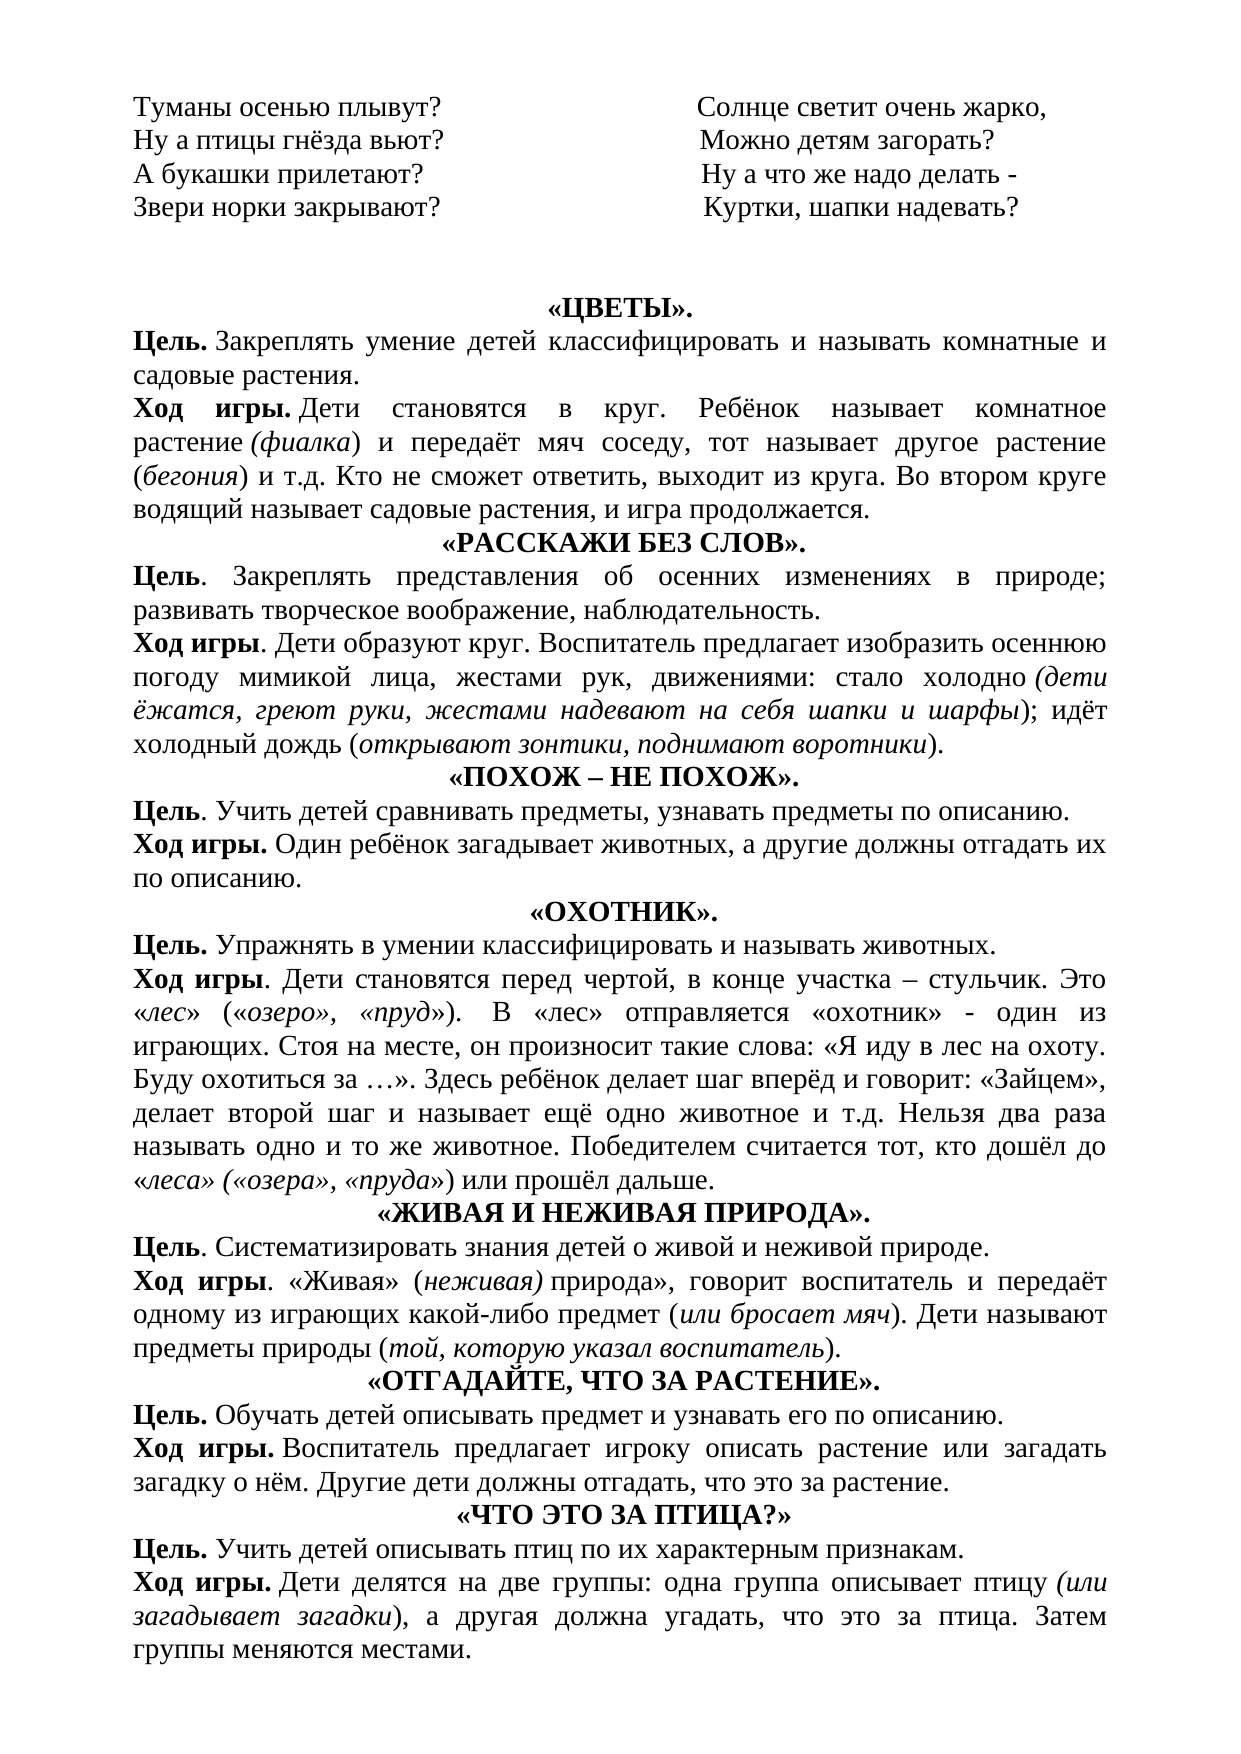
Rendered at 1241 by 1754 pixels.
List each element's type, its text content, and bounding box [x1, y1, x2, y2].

text «ОТГАДАЙТЕ, ЧТО ЗА РАСТЕНИЕ». [133, 1363, 1107, 1397]
text Ход игры. Дети становятся перед чертой, в конце участка – стульчик. Это «лес» («озеро», «пруд»). В «лес» отправляется «охотник» - один из играющих. Стоя на месте, он произносит такие слова: «Я иду в лес на охоту. Буду охотиться за …». Здесь ребёнок делает шаг вперёд и говорит: «Зайцем», делает второй шаг и называет ещё одно животное и т.д. Нельзя два раза называть одно и то же животное. Победителем считается тот, кто дошёл до «леса» («озера», «пруда») или прошёл дальше. [133, 961, 1107, 1196]
text А букашки прилетают? Ну а что же надо делать - [133, 156, 1107, 189]
text Цель. Упражнять в умении классифицировать и называть животных. [133, 927, 1107, 961]
text «РАССКАЖИ БЕЗ СЛОВ». [133, 525, 1107, 558]
text Цель. Систематизировать знания детей о живой и неживой природе. [133, 1229, 1107, 1263]
text Цель. Учить детей сравнивать предметы, узнавать предметы по описанию. [133, 793, 1107, 827]
text Ход игры. Дети образуют круг. Воспитатель предлагает изобразить осеннюю погоду мимикой лица, жестами рук, движениями: стало холодно (дети ёжатся, греют руки, жестами надевают на себя шапки и шарфы); идёт холодный дождь (открывают зонтики, поднимают воротники). [133, 625, 1107, 759]
text Ход игры. Дети становятся в круг. Ребёнок называет комнатное растение (фиалка) и передаёт мяч соседу, тот называет другое растение (бегония) и т.д. Кто не сможет ответить, выходит из круга. Во втором круге водящий называет садовые растения, и игра продолжается. [133, 391, 1107, 525]
text «ЧТО ЭТО ЗА ПТИЦА?» [133, 1497, 1107, 1531]
text Цель. Учить детей описывать птиц по их характерным признакам. [133, 1531, 1107, 1564]
text Цель. Закреплять представления об осенних изменениях в природе; развивать творческое воображение, наблюдательность. [133, 558, 1107, 625]
text Звери норки закрывают? Куртки, шапки надевать? [133, 189, 1107, 223]
text Ход игры. «Живая» (неживая) природа», говорит воспитатель и передаёт одному из играющих какой-либо предмет (или бросает мяч). Дети называют предметы природы (той, которую указал воспитатель). [133, 1263, 1107, 1363]
text Ну а птицы гнёзда вьют? Можно детям загорать? [133, 122, 1107, 156]
text Ход игры. Дети делятся на две группы: одна группа описывает птицу (или загадывает загадки), а другая должна угадать, что это за птица. Затем группы меняются местами. [133, 1564, 1107, 1665]
text Цель. Обучать детей описывать предмет и узнавать его по описанию. [133, 1397, 1107, 1430]
text «ОХОТНИК». [133, 894, 1107, 927]
text Цель. Закреплять умение детей классифицировать и называть комнатные и садовые растения. [133, 323, 1107, 391]
text «ПОХОЖ – НЕ ПОХОЖ». [133, 759, 1107, 793]
text «ЦВЕТЫ». [133, 290, 1107, 323]
text Ход игры. Один ребёнок загадывает животных, а другие должны отгадать их по описанию. [133, 827, 1107, 894]
text «ЖИВАЯ И НЕЖИВАЯ ПРИРОДА». [133, 1196, 1107, 1229]
text Ход игры. Воспитатель предлагает игроку описать растение или загадать загадку о нём. Другие дети должны отгадать, что это за растение. [133, 1430, 1107, 1497]
text Туманы осенью плывут? Солнце светит очень жарко, [133, 89, 1107, 122]
